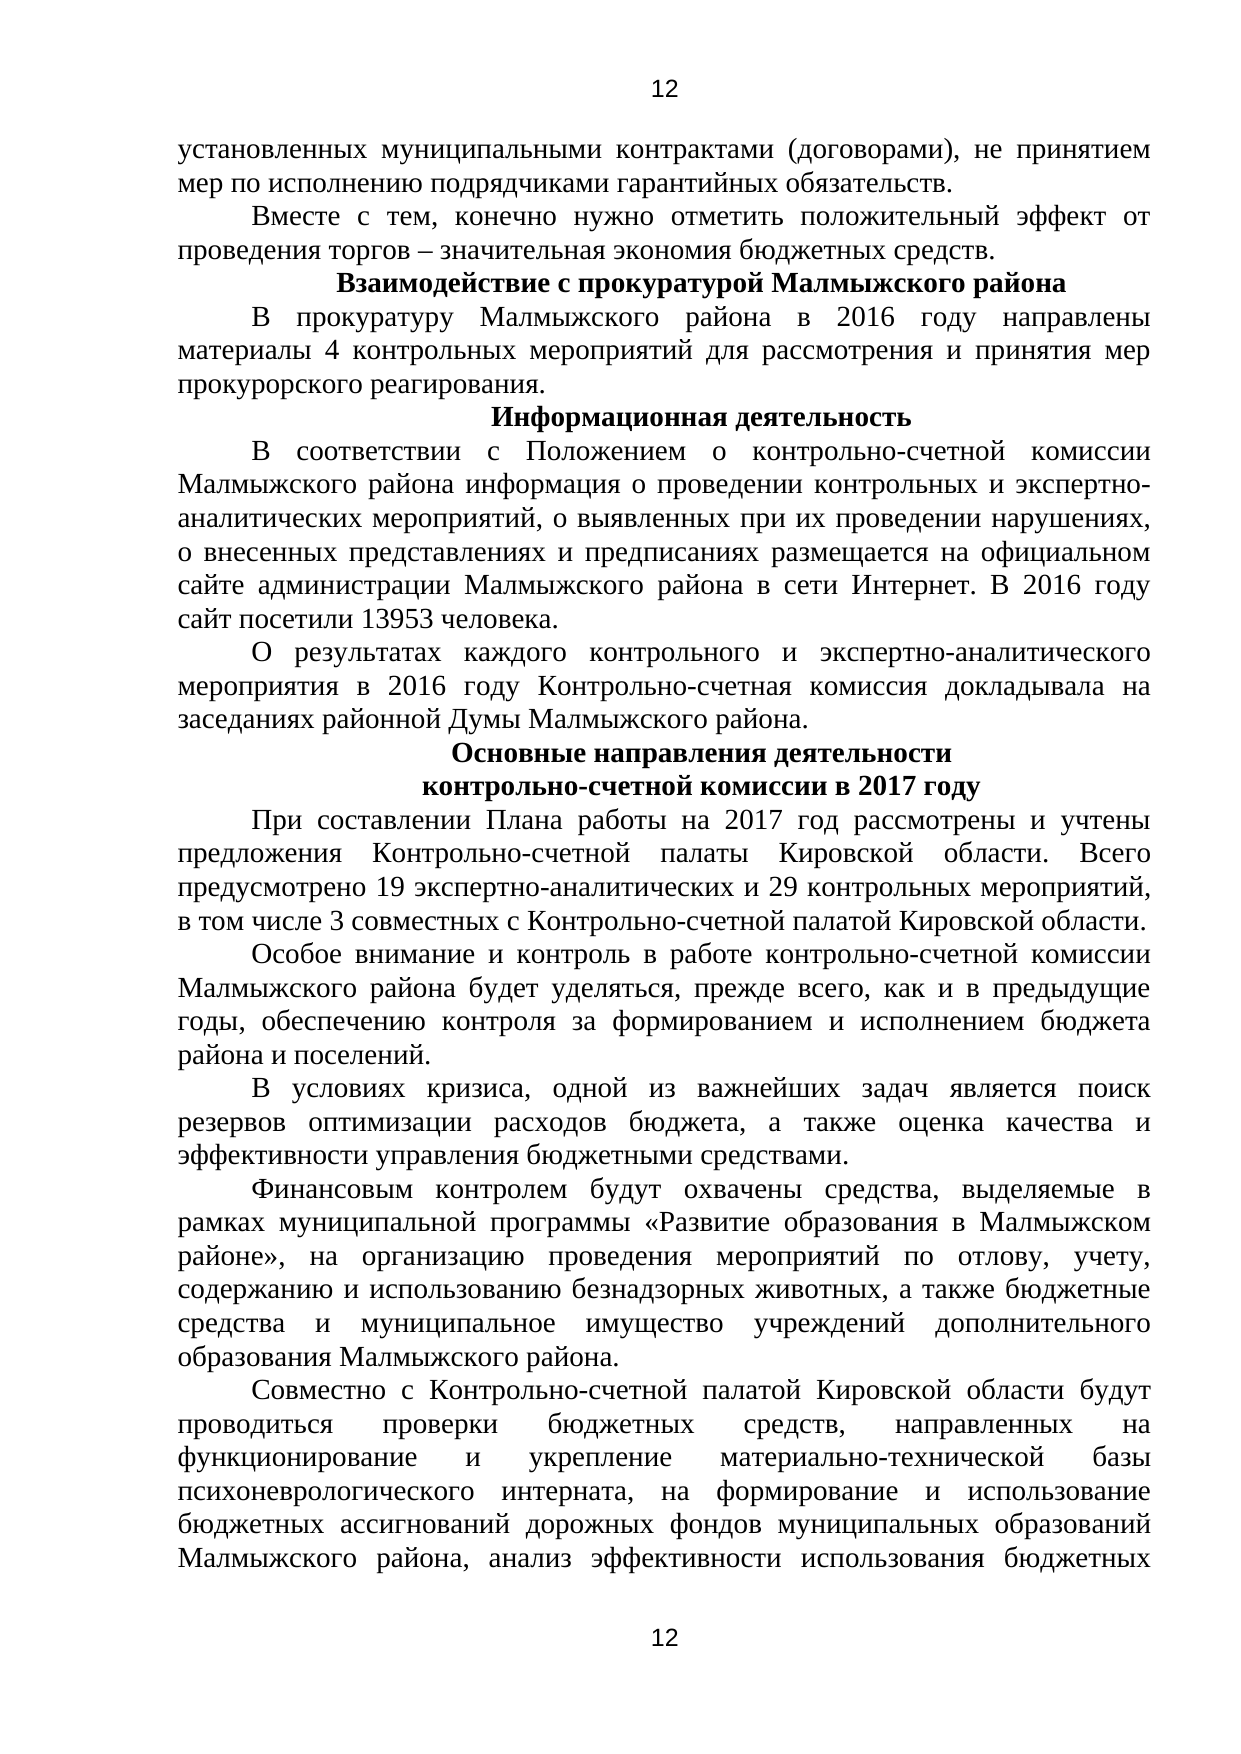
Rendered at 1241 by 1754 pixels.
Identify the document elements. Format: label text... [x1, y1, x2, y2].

text Основные направления деятельности [177, 735, 1152, 768]
text В соответствии с Положением о контрольно-счетной комиссии Малмыжского района информация о проведении контрольных и экспертно-аналитических мероприятий, о выявленных при их проведении нарушениях, о внесенных представлениях и предписаниях размещается на официальном сайте администрации Малмыжского района в сети Интернет. В 2016 году сайт посетили 13953 человека. [177, 433, 1152, 634]
text Вместе с тем, конечно нужно отметить положительный эффект от проведения торгов – значительная экономия бюджетных средств. [177, 198, 1152, 265]
text О результатах каждого контрольного и экспертно-аналитического мероприятия в 2016 году Контрольно-счетная комиссия докладывала на заседаниях районной Думы Малмыжского района. [177, 634, 1152, 735]
text Информационная деятельность [177, 399, 1152, 433]
text контрольно-счетной комиссии в 2017 году [177, 768, 1152, 802]
text Взаимодействие с прокуратурой Малмыжского района [177, 265, 1152, 299]
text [177, 1372, 1152, 1573]
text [177, 131, 1152, 198]
text В условиях кризиса, одной из важнейших задач является поиск резервов оптимизации расходов бюджета, а также оценка качества и эффективности управления бюджетными средствами. [177, 1070, 1152, 1171]
text При составлении Плана работы на 2017 год рассмотрены и учтены предложения Контрольно-счетной палаты Кировской области. Всего предусмотрено 19 экспертно-аналитических и 29 контрольных мероприятий, в том числе 3 совместных с Контрольно-счетной палатой Кировской области. [177, 802, 1152, 936]
text Особое внимание и контроль в работе контрольно-счетной комиссии Малмыжского района будет уделяться, прежде всего, как и в предыдущие годы, обеспечению контроля за формированием и исполнением бюджета района и поселений. [177, 936, 1152, 1070]
text Финансовым контролем будут охвачены средства, выделяемые в рамках муниципальной программы «Развитие образования в Малмыжском районе», на организацию проведения мероприятий по отлову, учету, содержанию и использованию безнадзорных животных, а также бюджетные средства и муниципальное имущество учреждений дополнительного образования Малмыжского района. [177, 1171, 1152, 1372]
text В прокуратуру Малмыжского района в 2016 году направлены материалы 4 контрольных мероприятий для рассмотрения и принятия мер прокурорского реагирования. [177, 299, 1152, 399]
